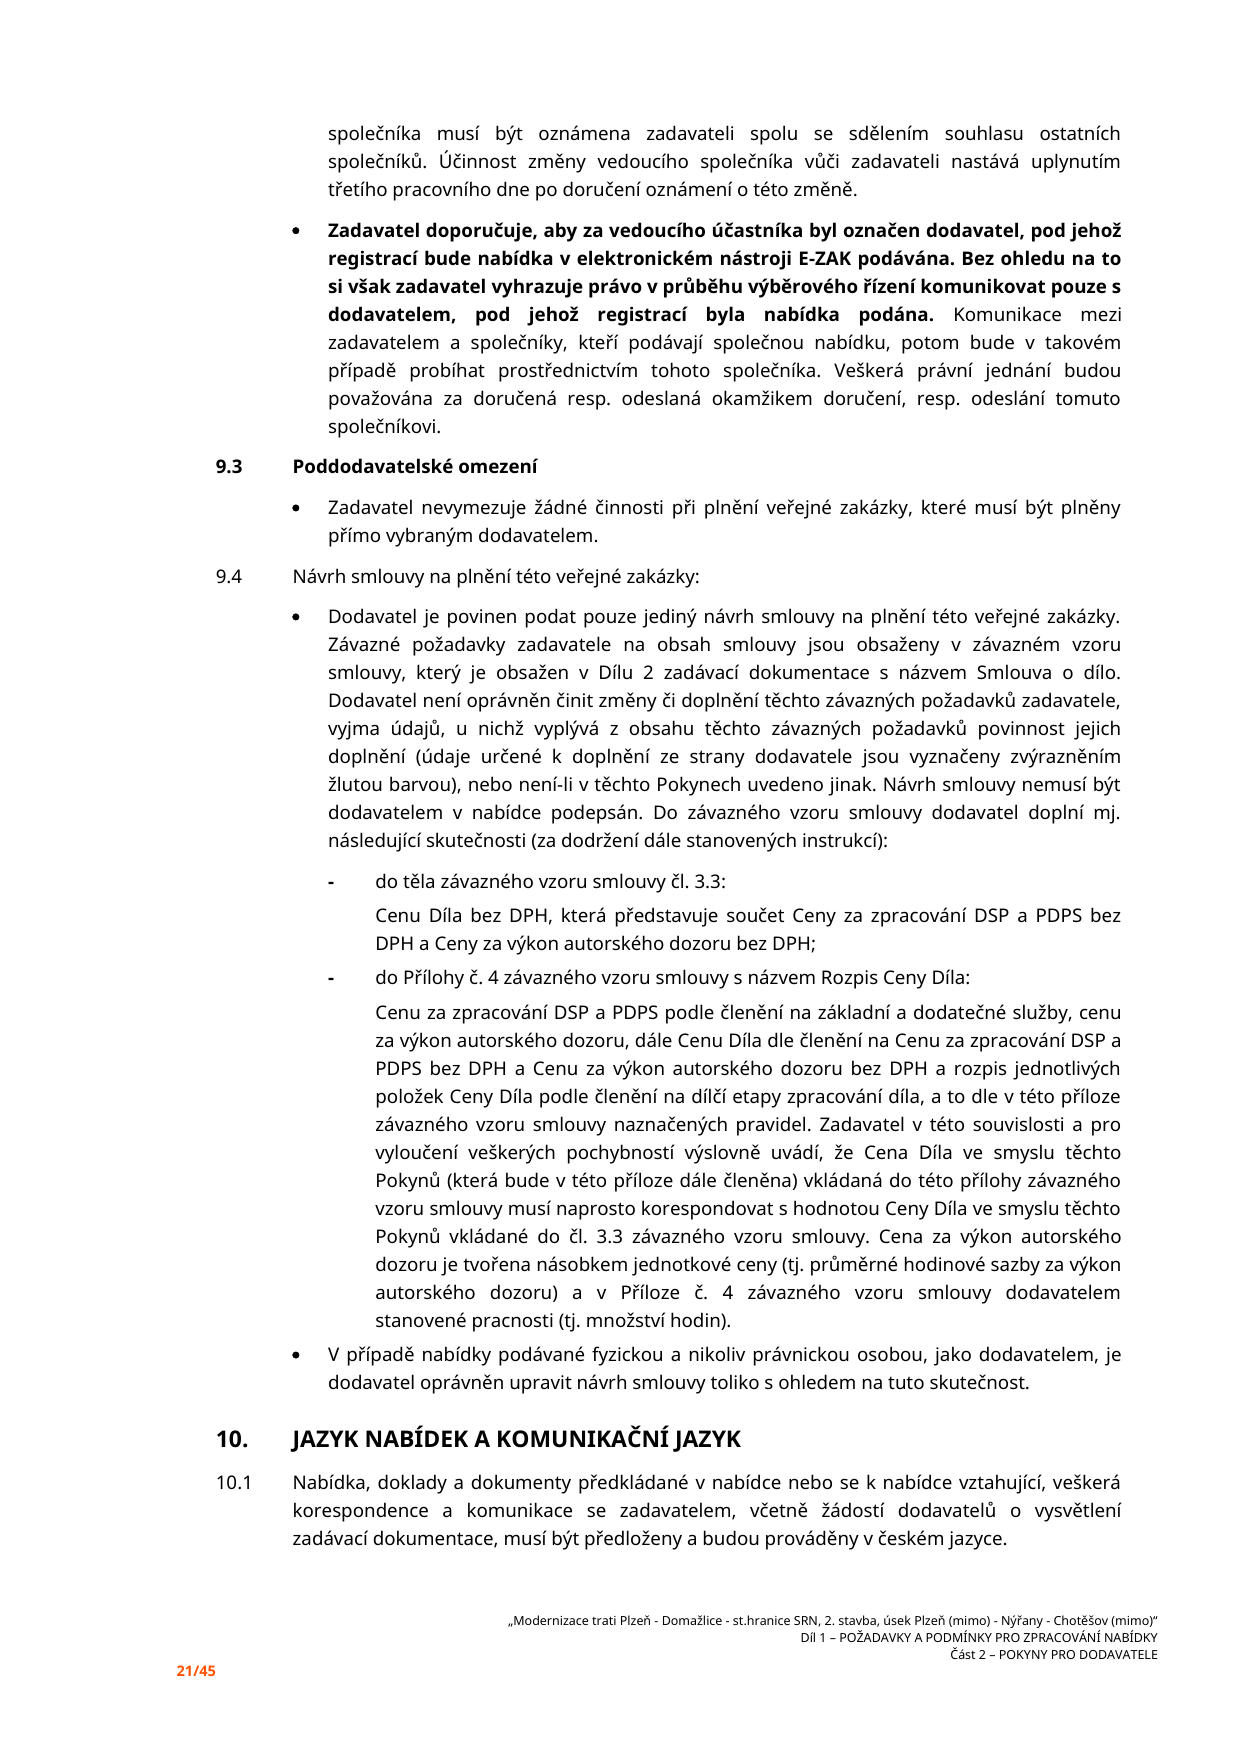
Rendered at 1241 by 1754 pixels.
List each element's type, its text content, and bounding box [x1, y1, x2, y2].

text do těla závazného vzoru smlouvy čl. 3.3: [328, 868, 1122, 894]
text Poddodavatelské omezení [216, 454, 1122, 479]
text do Přílohy č. 4 závazného vzoru smlouvy s názvem Rozpis Ceny Díla: [328, 965, 1122, 990]
text Zadavatel nevymezuje žádné činnosti při plnění veřejné zakázky, které musí být plněny přímo vybraným dodavatelem. [292, 494, 1122, 548]
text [292, 121, 1122, 202]
text Zadavatel doporučuje, aby za vedoucího účastníka byl označen dodavatel, pod jehož registrací bude nabídka v elektronickém nástroji E-ZAK podávána. Bez ohledu na to si však zadavatel vyhrazuje právo v průběhu výběrového řízení komunikovat pouze s dodavatelem, pod jehož registrací byla nabídka podána. Komunikace mezi zadavatelem a společníky, kteří podávají společnou nabídku, potom bude v takovém případě probíhat prostřednictvím tohoto společníka. Veškerá právní jednání budou považována za doručená resp. odeslaná okamžikem doručení, resp. odeslání tomuto společníkovi. [292, 217, 1122, 439]
text Návrh smlouvy na plnění této veřejné zakázky: [216, 563, 1122, 588]
text JAZYK NABÍDEK A KOMUNIKAČNÍ JAZYK [216, 1422, 1122, 1454]
list Cenu za zpracování DSP a PDPS podle členění na základní a dodatečné služby, cenu za výkon autorského dozoru, dále Cenu Díla dle členění na Cenu za zpracování DSP a PDPS bez DPH a Cenu za výkon autorského dozoru bez DPH a rozpis jednotlivých položek Ceny Díla podle členění na dílčí etapy zpracování díla, a to dle v této příloze závazného vzoru smlouvy naznačených pravidel. Zadavatel v této souvislosti a pro vyloučení veškerých pochybností výslovně uvádí, že Cena Díla ve smyslu těchto Pokynů (která bude v této příloze dále členěna) vkládaná do této přílohy závazného vzoru smlouvy musí naprosto korespondovat s hodnotou Ceny Díla ve smyslu těchto Pokynů vkládané do čl. 3.3 závazného vzoru smlouvy. Cena za výkon autorského dozoru je tvořena násobkem jednotkové ceny (tj. průměrné hodinové sazby za výkon autorského dozoru) a v Příloze č. 4 závazného vzoru smlouvy dodavatelem stanovené pracnosti (tj. množství hodin). [375, 999, 1122, 1333]
text V případě nabídky podávané fyzickou a nikoliv právnickou osobou, jako dodavatelem, je dodavatel oprávněn upravit návrh smlouvy toliko s ohledem na tuto skutečnost. [292, 1341, 1122, 1395]
list Cenu Díla bez DPH, která představuje součet Ceny za zpracování DSP a PDPS bez DPH a Ceny za výkon autorského dozoru bez DPH; [375, 902, 1122, 956]
text Dodavatel je povinen podat pouze jediný návrh smlouvy na plnění této veřejné zakázky. Závazné požadavky zadavatele na obsah smlouvy jsou obsaženy v závazném vzoru smlouvy, který je obsažen v Dílu 2 zadávací dokumentace s názvem Smlouva o dílo. Dodavatel není oprávněn činit změny či doplnění těchto závazných požadavků zadavatele, vyjma údajů, u nichž vyplývá z obsahu těchto závazných požadavků povinnost jejich doplnění (údaje určené k doplnění ze strany dodavatele jsou vyznačeny zvýrazněním žlutou barvou), nebo není-li v těchto Pokynech uvedeno jinak. Návrh smlouvy nemusí být dodavatelem v nabídce podepsán. Do závazného vzoru smlouvy dodavatel doplní mj. následující skutečnosti (za dodržení dále stanovených instrukcí): [292, 603, 1122, 853]
text Nabídka, doklady a dokumenty předkládané v nabídce nebo se k nabídce vztahující, veškerá korespondence a komunikace se zadavatelem, včetně žádostí dodavatelů o vysvětlení zadávací dokumentace, musí být předloženy a budou prováděny v českém jazyce. [216, 1469, 1122, 1551]
